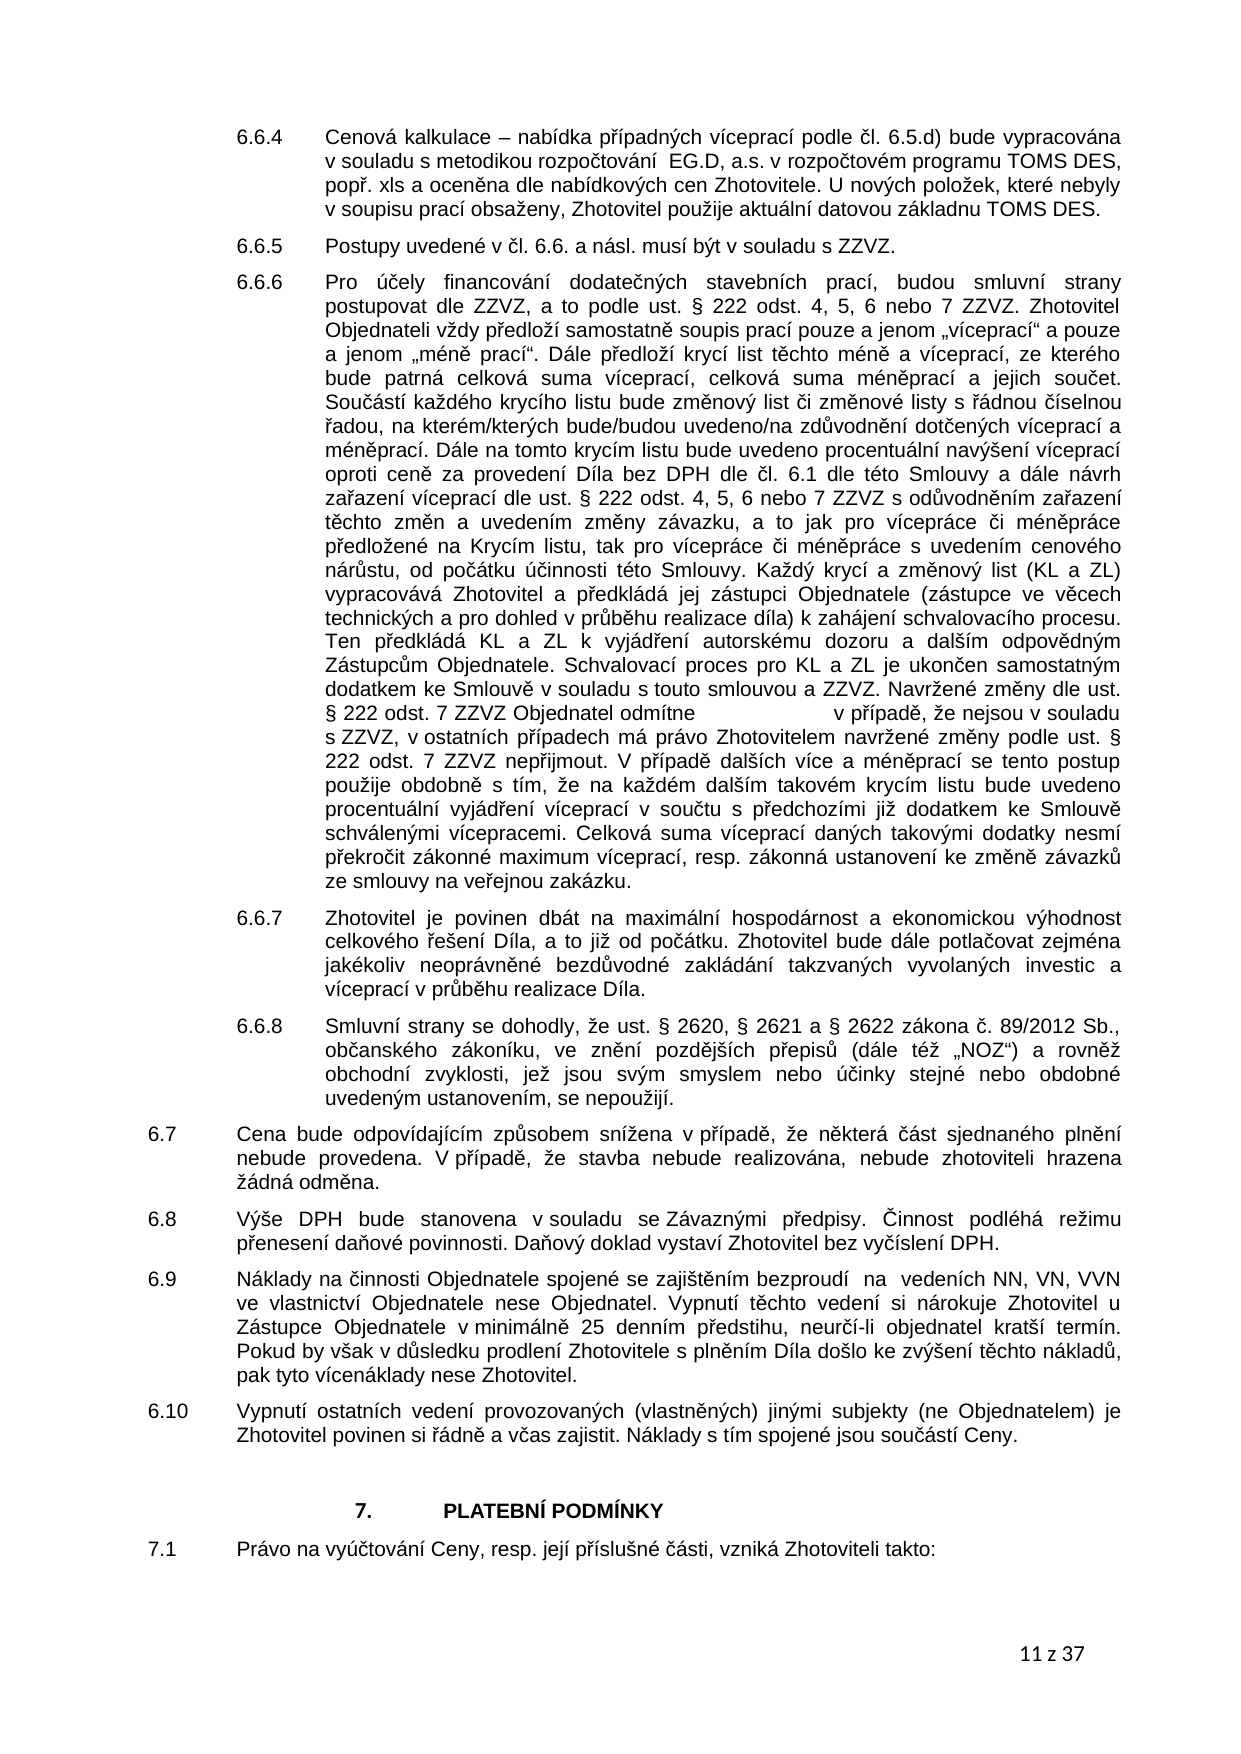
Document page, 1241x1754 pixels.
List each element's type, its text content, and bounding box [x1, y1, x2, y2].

subtitle Postupy uvedené v čl. 6.6. a násl. musí být v souladu s ZZVZ. [236, 233, 1122, 257]
subtitle Cenová kalkulace – nabídka případných víceprací podle čl. 6.5.d) bude vypracována v souladu s metodikou rozpočtování EG.D, a.s. v rozpočtovém programu TOMS DES, popř. xls a oceněna dle nabídkových cen Zhotovitele. U nových položek, které nebyly v soupisu prací obsaženy, Zhotovitel použije aktuální datovou základnu TOMS DES. [236, 125, 1122, 221]
subtitle Náklady na činnosti Objednatele spojené se zajištěním bezproudí na vedeních NN, VN, VVN ve vlastnictví Objednatele nese Objednatel. Vypnutí těchto vedení si nárokuje Zhotovitel u Zástupce Objednatele v minimálně 25 denním předstihu, neurčí-li objednatel kratší termín. Pokud by však v důsledku prodlení Zhotovitele s plněním Díla došlo ke zvýšení těchto nákladů, pak tyto vícenáklady nese Zhotovitel. [148, 1267, 1122, 1387]
subtitle Výše DPH bude stanovena v souladu se Závaznými předpisy. Činnost podléhá režimu přenesení daňové povinnosti. Daňový doklad vystaví Zhotovitel bez vyčíslení DPH. [148, 1206, 1122, 1254]
subtitle Právo na vyúčtování Ceny, resp. její příslušné části, vzniká Zhotoviteli takto: [148, 1537, 1122, 1561]
subtitle Cena bude odpovídajícím způsobem snížena v případě, že některá část sjednaného plnění nebude provedena. V případě, že stavba nebude realizována, nebude zhotoviteli hrazena žádná odměna. [148, 1122, 1122, 1194]
subtitle Smluvní strany se dohodly, že ust. § 2620, § 2621 a § 2622 zákona č. 89/2012 Sb., občanského zákoníku, ve znění pozdějších přepisů (dále též „NOZ“) a rovněž obchodní zvyklosti, jež jsou svým smyslem nebo účinky stejné nebo obdobné uvedeným ustanovením, se nepoužijí. [236, 1014, 1122, 1109]
subtitle Zhotovitel je povinen dbát na maximální hospodárnost a ekonomickou výhodnost celkového řešení Díla, a to již od počátku. Zhotovitel bude dále potlačovat zejména jakékoliv neoprávněné bezdůvodné zakládání takzvaných vyvolaných investic a víceprací v průběhu realizace Díla. [236, 905, 1122, 1001]
subtitle platební podmínky [354, 1496, 1122, 1524]
subtitle Vypnutí ostatních vedení provozovaných (vlastněných) jinými subjekty (ne Objednatelem) je Zhotovitel povinen si řádně a včas zajistit. Náklady s tím spojené jsou součástí Ceny. [148, 1399, 1122, 1447]
subtitle Pro účely financování dodatečných stavebních prací, budou smluvní strany postupovat dle ZZVZ, a to podle ust. § 222 odst. 4, 5, 6 nebo 7 ZZVZ. Zhotovitel Objednateli vždy předloží samostatně soupis prací pouze a jenom „víceprací“ a pouze a jenom „méně prací“. Dále předloží krycí list těchto méně a víceprací, ze kterého bude patrná celková suma víceprací, celková suma méněprací a jejich součet. Součástí každého krycího listu bude změnový list či změnové listy s řádnou číselnou řadou, na kterém/kterých bude/budou uvedeno/na zdůvodnění dotčených víceprací a méněprací. Dále na tomto krycím listu bude uvedeno procentuální navýšení víceprací oproti ceně za provedení Díla bez DPH dle čl. 6.1 dle této Smlouvy a dále návrh zařazení víceprací dle ust. § 222 odst. 4, 5, 6 nebo 7 ZZVZ s odůvodněním zařazení těchto změn a uvedením změny závazku, a to jak pro vícepráce či méněpráce předložené na Krycím listu, tak pro vícepráce či méněpráce s uvedením cenového nárůstu, od počátku účinnosti této Smlouvy. Každý krycí a změnový list (KL a ZL) vypracovává Zhotovitel a předkládá jej zástupci Objednatele (zástupce ve věcech technických a pro dohled v průběhu realizace díla) k zahájení schvalovacího procesu. Ten předkládá KL a ZL k vyjádření autorskému dozoru a dalším odpovědným Zástupcům Objednatele. Schvalovací proces pro KL a ZL je ukončen samostatným dodatkem ke Smlouvě v souladu s touto smlouvou a ZZVZ. Navržené změny dle ust. § 222 odst. 7 ZZVZ Objednatel odmítne v případě, že nejsou v souladu s ZZVZ, v ostatních případech má právo Zhotovitelem navržené změny podle ust. § 222 odst. 7 ZZVZ nepřijmout. V případě dalších více a méněprací se tento postup použije obdobně s tím, že na každém dalším takovém krycím listu bude uvedeno procentuální vyjádření víceprací v součtu s předchozími již dodatkem ke Smlouvě schválenými vícepracemi. Celková suma víceprací daných takovými dodatky nesmí překročit zákonné maximum víceprací, resp. zákonná ustanovení ke změně závazků ze smlouvy na veřejnou zakázku. [236, 270, 1122, 893]
